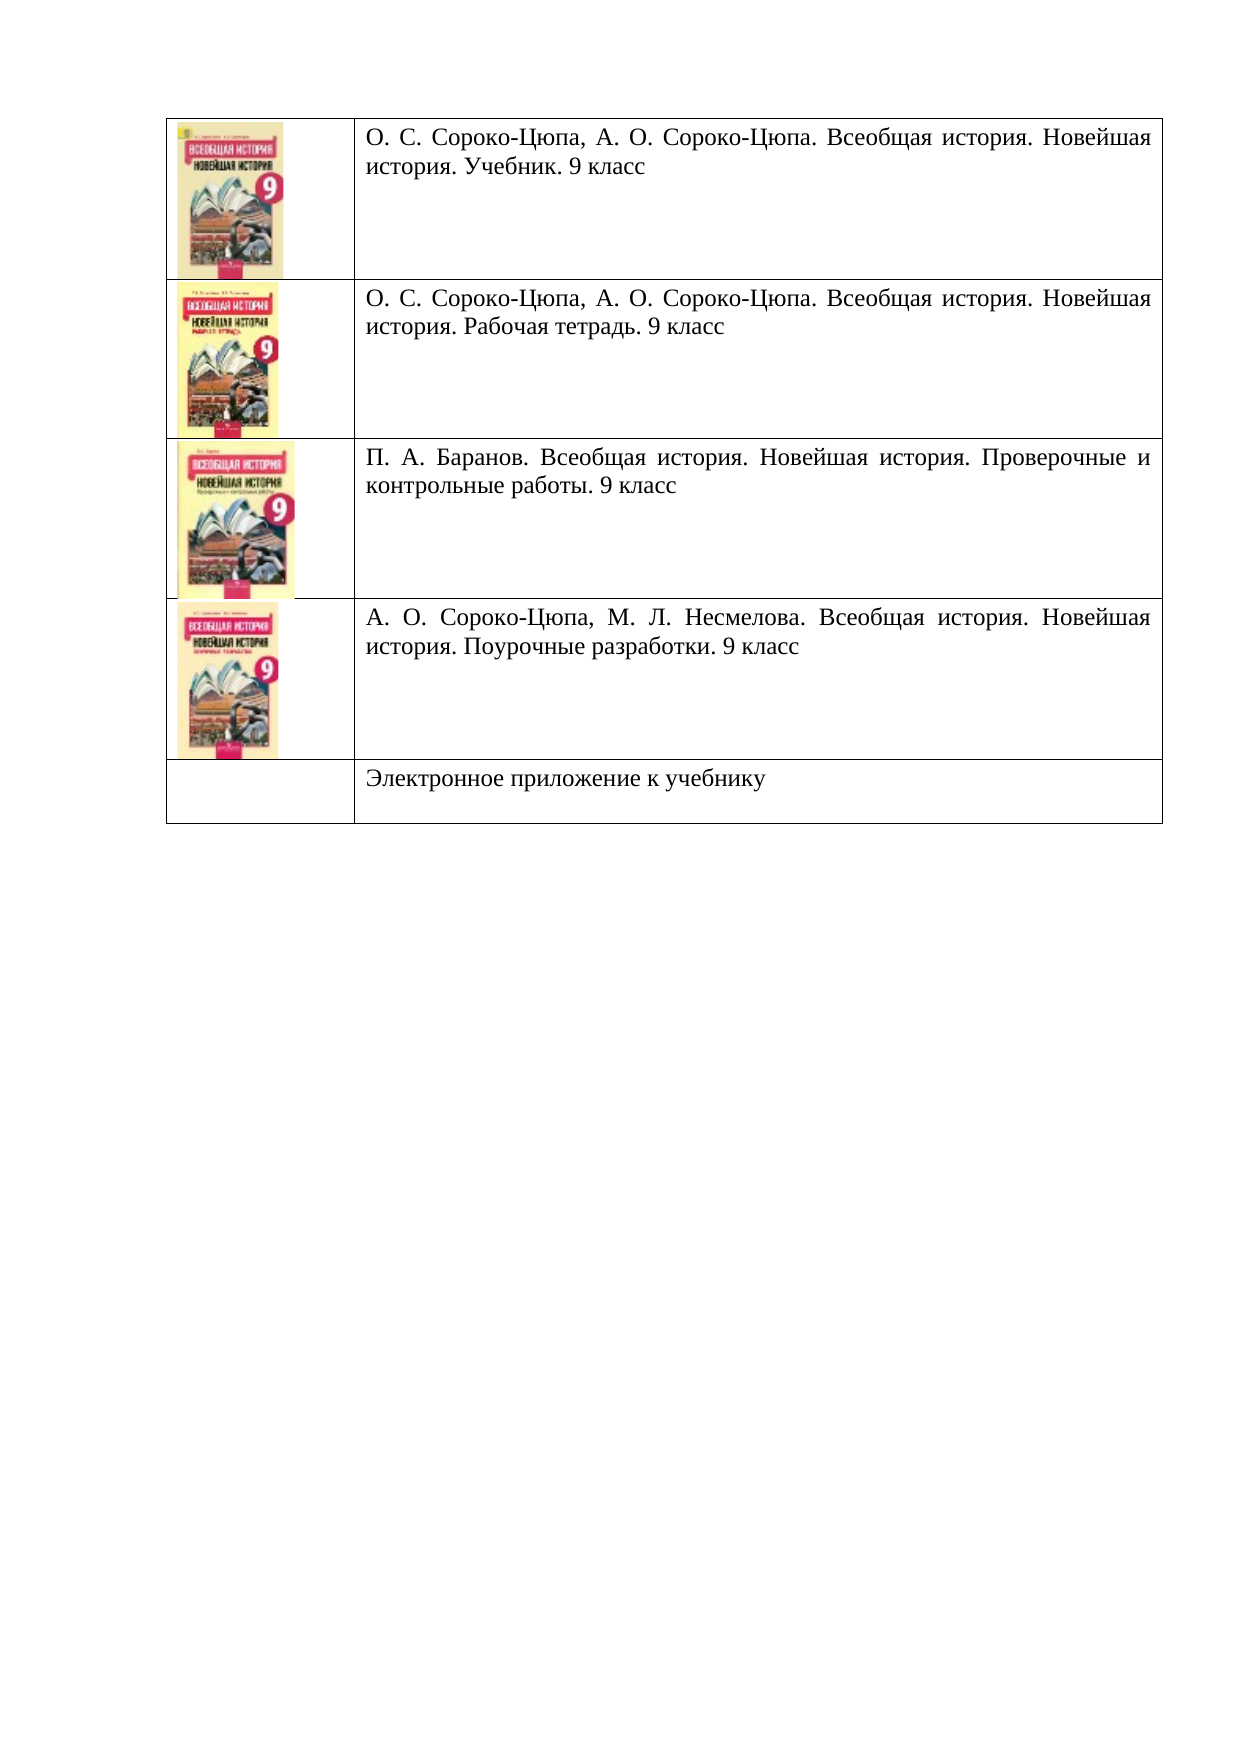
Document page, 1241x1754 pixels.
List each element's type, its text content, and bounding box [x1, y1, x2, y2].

table_header О. С. Сороко-Цюпа, А. О. Сороко-Цюпа. Всеобщая история. Новейшая история. Учебник. 9 класс [355, 119, 1162, 278]
table_cell Электронное приложение к учебнику [355, 760, 1162, 823]
picture [177, 122, 284, 279]
table_cell П. А. Баранов. Всеобщая история. Новейшая история. Проверочные и контрольные работы. 9 класс [355, 439, 1162, 598]
picture [177, 441, 295, 599]
table_cell А. О. Сороко-Цюпа, М. Л. Несмелова. Всеобщая история. Новейшая история. Поурочные разработки. 9 класс [355, 599, 1162, 758]
picture [177, 602, 279, 759]
table_header [167, 119, 354, 278]
table_cell О. С. Сороко-Цюпа, А. О. Сороко-Цюпа. Всеобщая история. Новейшая история. Рабочая тетрадь. 9 класс [355, 280, 1162, 438]
picture [177, 282, 279, 438]
table_cell [167, 439, 354, 598]
table_cell [167, 280, 354, 438]
table_cell [167, 760, 354, 823]
table_cell [167, 599, 354, 758]
